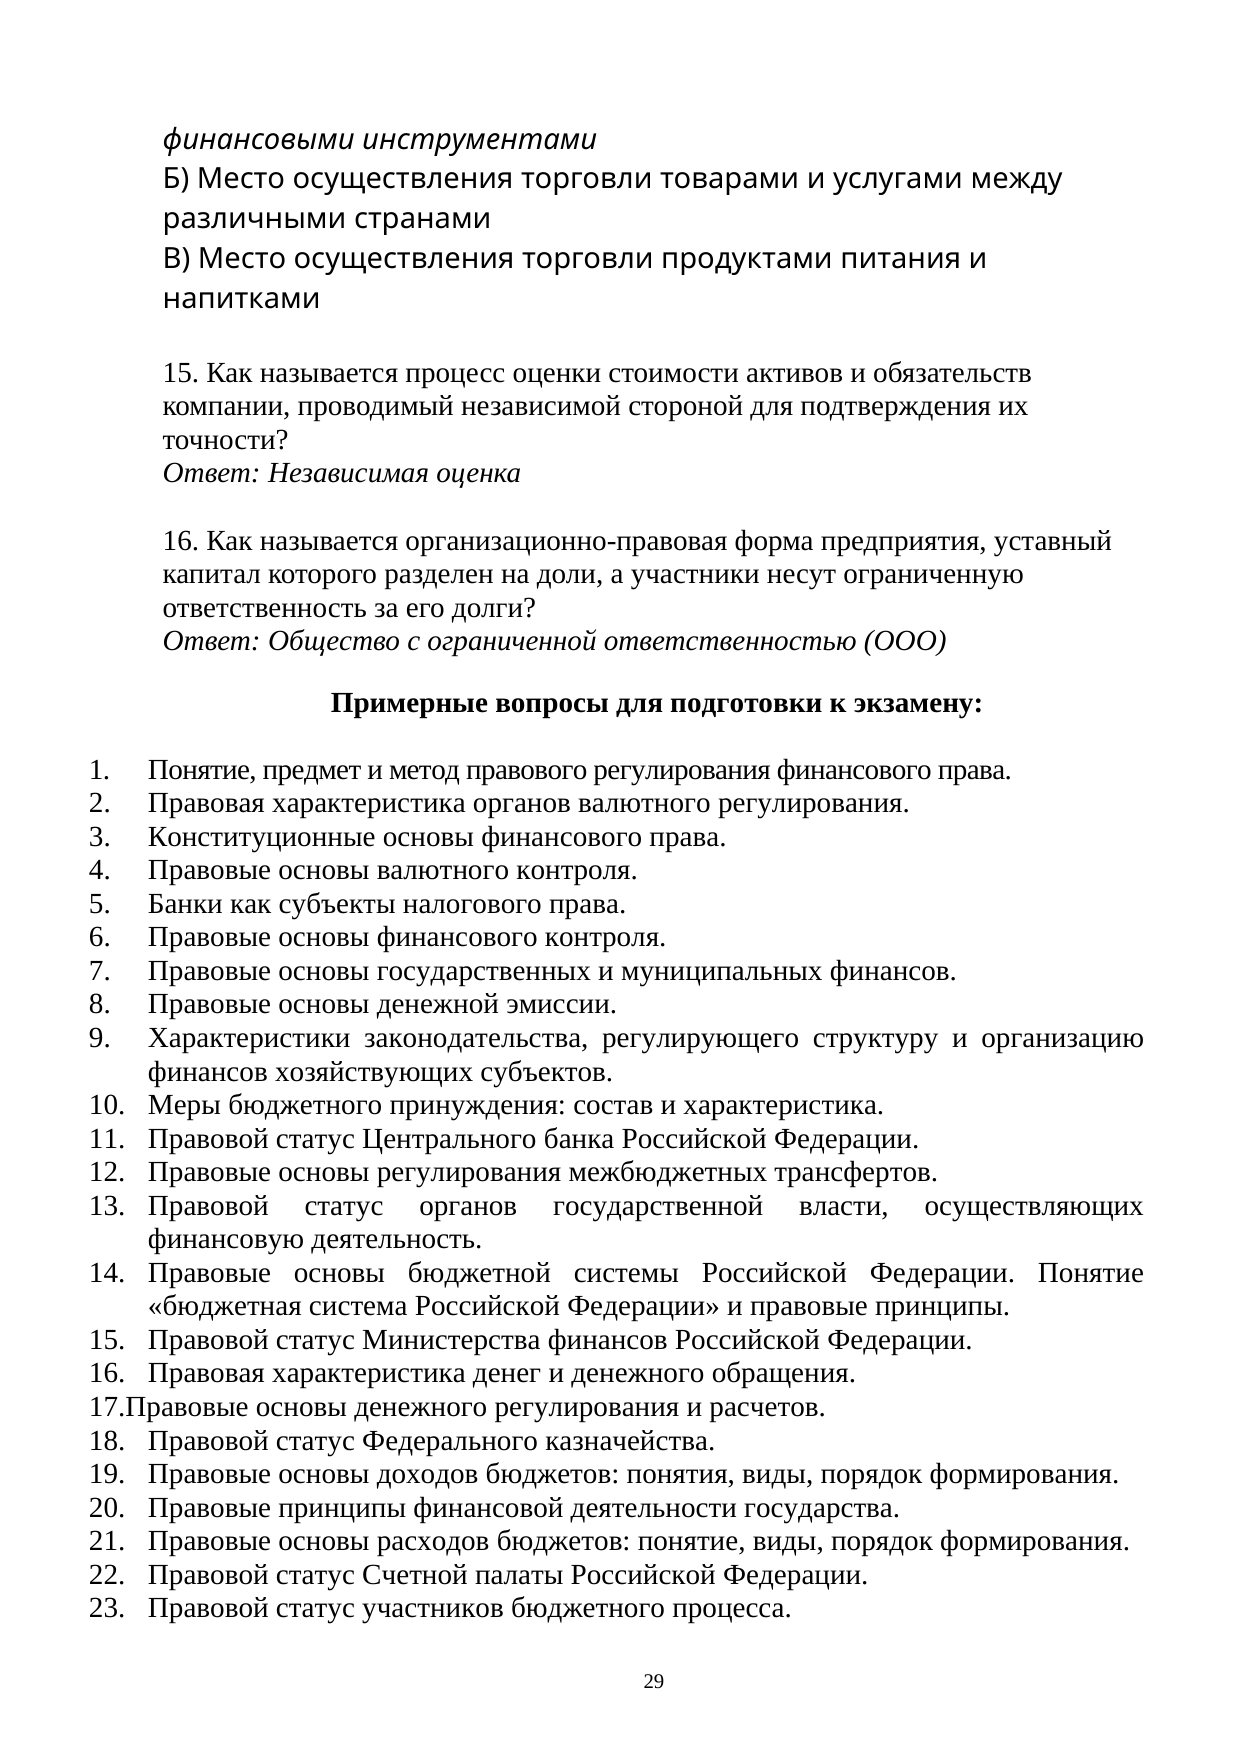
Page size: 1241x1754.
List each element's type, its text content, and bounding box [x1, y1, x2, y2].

list Правовой статус Счетной палаты Российской Федерации. [89, 1557, 1144, 1590]
list Правовые основы расходов бюджетов: понятие, виды, порядок формирования. [89, 1523, 1144, 1557]
text Примерные вопросы для подготовки к экзамену: [162, 685, 1152, 718]
text 15. Как называется процесс оценки стоимости активов и обязательств компании, проводимый независимой стороной для подтверждения их точности? [162, 355, 1152, 456]
list Правовые основы финансового контроля. [89, 919, 1144, 953]
list Банки как субъекты налогового права. [89, 886, 1144, 919]
list Правовой статус Министерства финансов Российской Федерации. [89, 1322, 1144, 1356]
text Ответ: Общество с ограниченной ответственностью (ООО) [162, 623, 1152, 685]
text Б) Место осуществления торговли товарами и услугами между различными странами [162, 158, 1152, 237]
list Конституционные основы финансового права. [89, 819, 1144, 852]
list Правовые основы государственных и муниципальных финансов. [89, 953, 1144, 987]
list Правовые принципы финансовой деятельности государства. [89, 1490, 1144, 1523]
list Правовой статус органов государственной власти, осуществляющих финансовую деятельность. [89, 1188, 1144, 1255]
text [162, 118, 1152, 158]
list Правовая характеристика денег и денежного обращения. [89, 1356, 1144, 1389]
list Характеристики законодательства, регулирующего структуру и организацию финансов хозяйствующих субъектов. [89, 1020, 1144, 1087]
list Правовой статус Центрального банка Российской Федерации. [89, 1121, 1144, 1154]
text 17.Правовые основы денежного регулирования и расчетов. [89, 1389, 1144, 1423]
list Правовые основы валютного контроля. [89, 852, 1144, 886]
text 16. Как называется организационно-правовая форма предприятия, уставный капитал которого разделен на доли, а участники несут ограниченную ответственность за его долги? [162, 523, 1152, 623]
list Правовые основы регулирования межбюджетных трансфертов. [89, 1154, 1144, 1188]
list Правовые основы доходов бюджетов: понятия, виды, порядок формирования. [89, 1456, 1144, 1490]
list Правовая характеристика органов валютного регулирования. [89, 785, 1144, 819]
list Правовые основы бюджетной системы Российской Федерации. Понятие «бюджетная система Российской Федерации» и правовые принципы. [89, 1255, 1144, 1322]
list Меры бюджетного принуждения: состав и характеристика. [89, 1087, 1144, 1121]
list Понятие, предмет и метод правового регулирования финансового права. [89, 752, 1144, 785]
list Правовые основы денежной эмиссии. [89, 987, 1144, 1020]
list Правовой статус участников бюджетного процесса. [89, 1590, 1144, 1624]
text В) Место осуществления торговли продуктами питания и напитками [162, 237, 1152, 317]
text Ответ: Независимая оценка [162, 456, 1152, 489]
list Правовой статус Федерального казначейства. [89, 1423, 1144, 1456]
